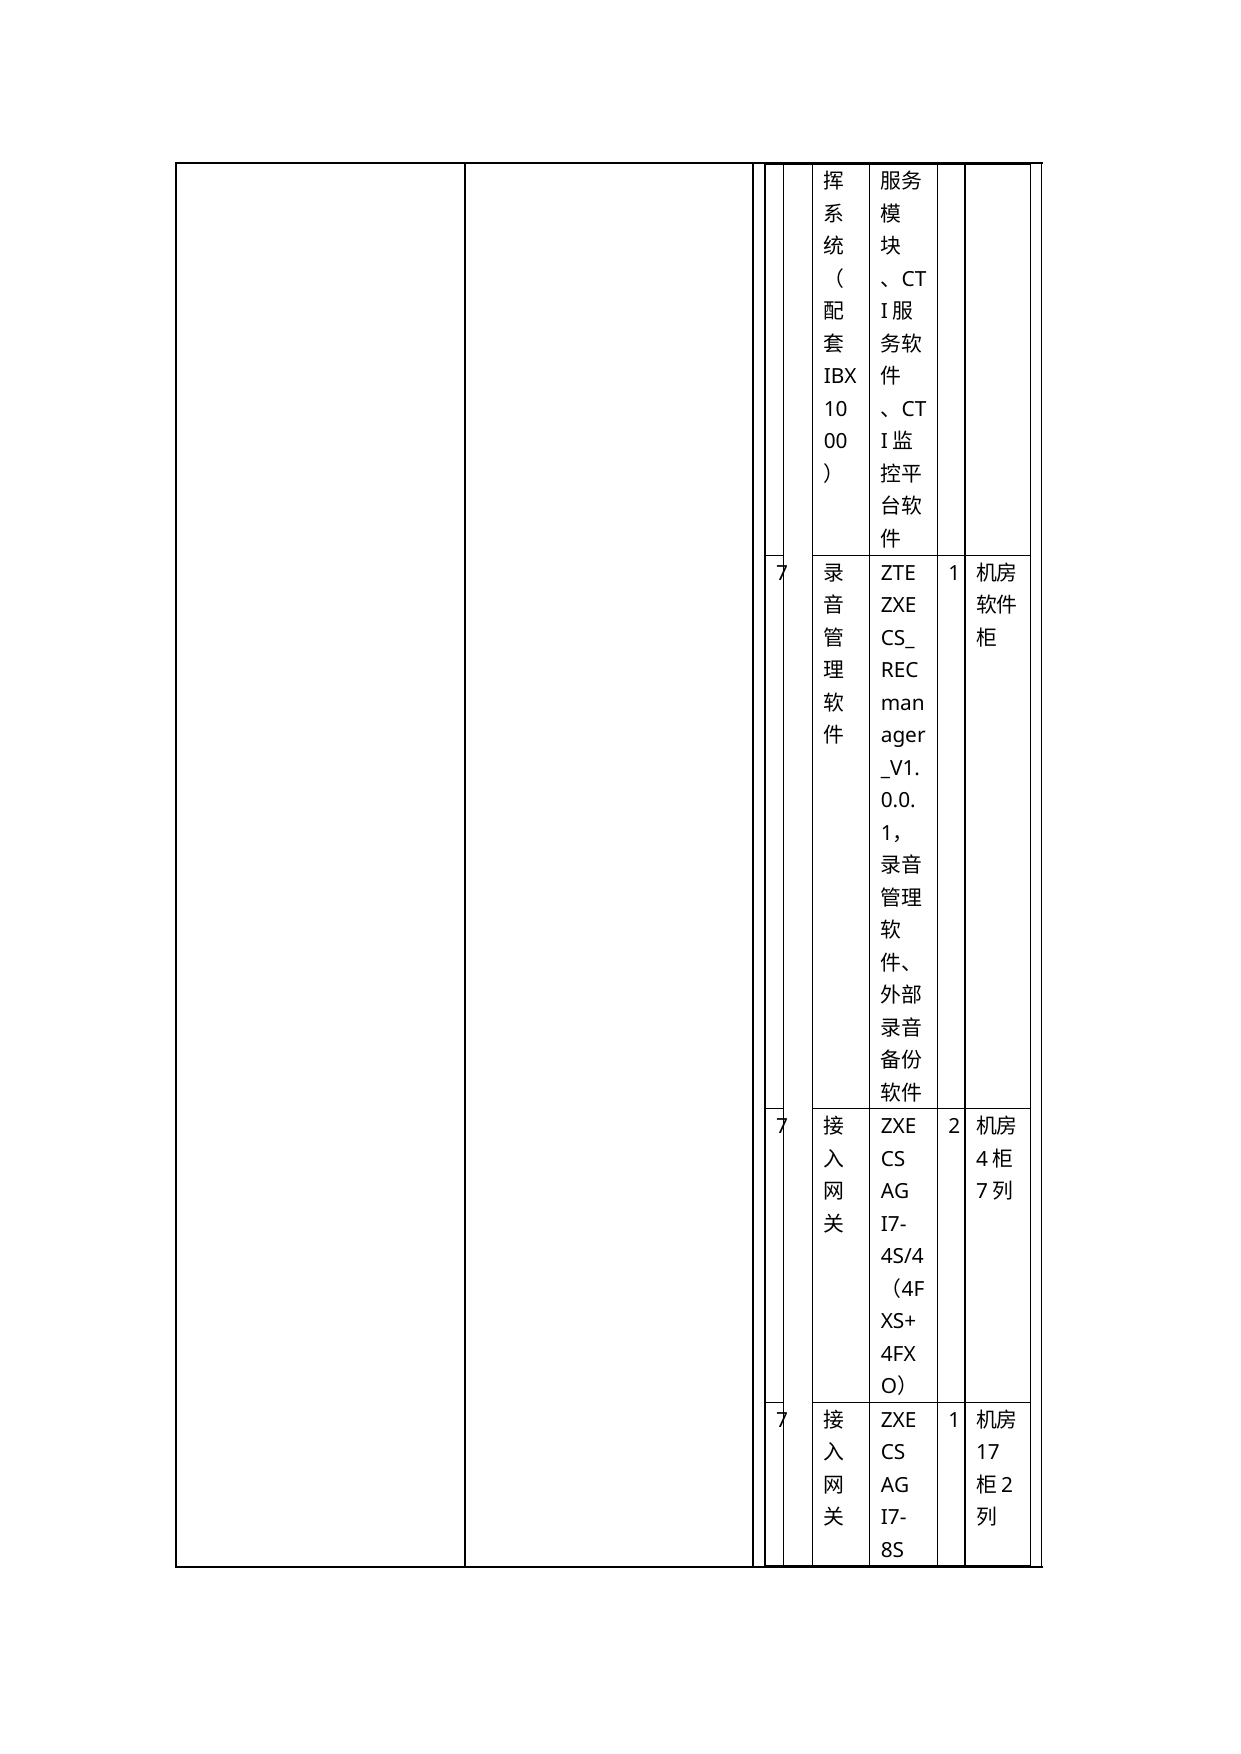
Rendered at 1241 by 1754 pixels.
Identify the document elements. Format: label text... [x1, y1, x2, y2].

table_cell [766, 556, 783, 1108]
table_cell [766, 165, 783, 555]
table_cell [966, 165, 1030, 555]
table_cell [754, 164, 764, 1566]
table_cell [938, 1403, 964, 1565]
table_cell [177, 164, 464, 1566]
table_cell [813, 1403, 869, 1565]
table_cell 2 [466, 164, 752, 1566]
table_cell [813, 165, 869, 555]
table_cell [870, 1109, 937, 1402]
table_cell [784, 165, 812, 1565]
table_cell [813, 1109, 869, 1402]
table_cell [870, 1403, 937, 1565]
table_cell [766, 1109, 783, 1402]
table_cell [870, 165, 937, 555]
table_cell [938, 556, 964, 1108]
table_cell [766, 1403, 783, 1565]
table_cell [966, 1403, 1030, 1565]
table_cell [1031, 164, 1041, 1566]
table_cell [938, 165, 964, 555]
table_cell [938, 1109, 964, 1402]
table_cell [966, 1109, 1030, 1402]
